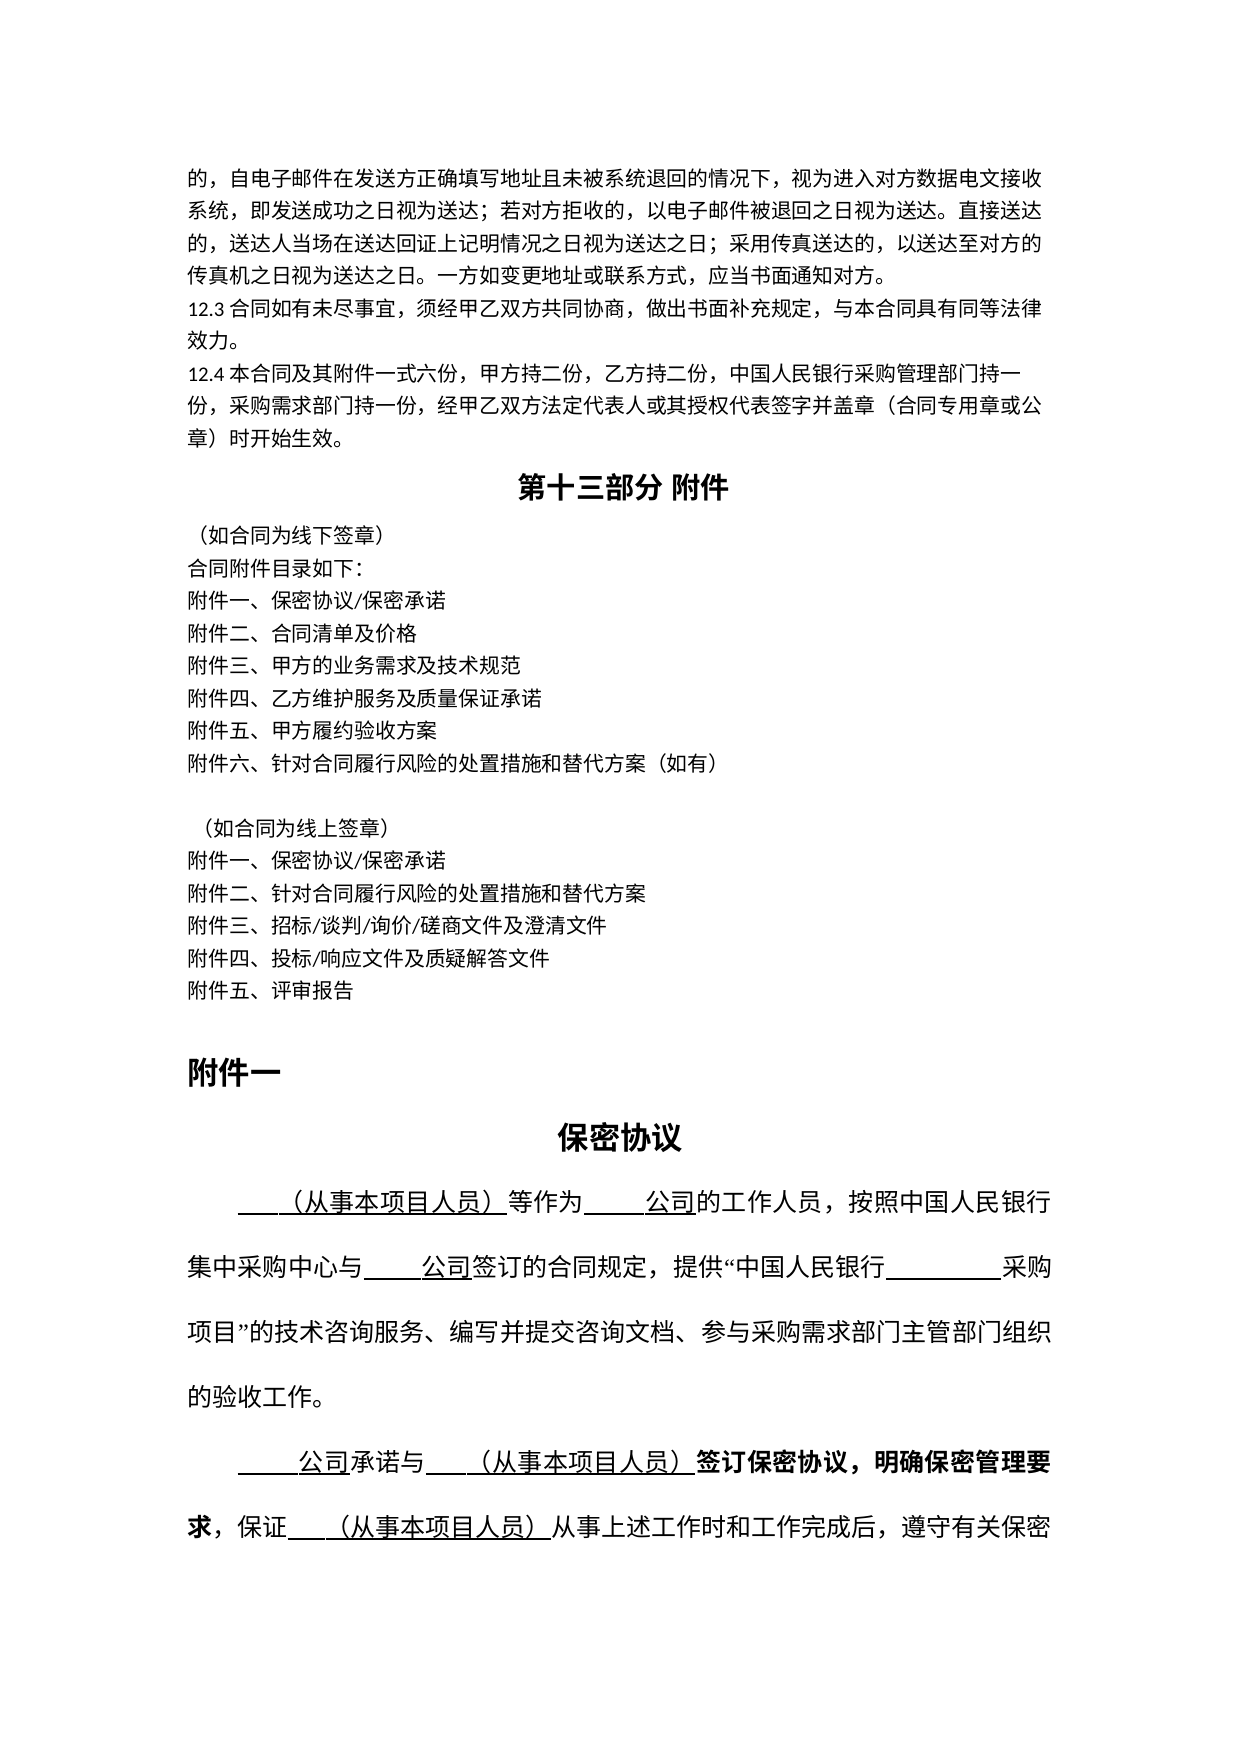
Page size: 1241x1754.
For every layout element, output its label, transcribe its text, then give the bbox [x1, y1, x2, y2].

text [187, 162, 1053, 292]
text 附件一、保密协议/保密承诺 [187, 584, 1053, 617]
text 附件五、甲方履约验收方案 [187, 714, 1053, 747]
text 附件一 [187, 1039, 1053, 1104]
text 12.4 本合同及其附件一式六份，甲方持二份，乙方持二份，中国人民银行采购管理部门持一份，采购需求部门持一份，经甲乙双方法定代表人或其授权代表签字并盖章（合同专用章或公章）时开始生效。 [187, 357, 1053, 454]
text 12.3 合同如有未尽事宜，须经甲乙双方共同协商，做出书面补充规定，与本合同具有同等法律效力。 [187, 292, 1053, 357]
text 附件三、招标/谈判/询价/磋商文件及澄清文件 [187, 909, 1053, 942]
text 附件四、投标/响应文件及质疑解答文件 [187, 942, 1053, 974]
text 附件六、针对合同履行风险的处置措施和替代方案（如有） [187, 747, 1053, 779]
text （如合同为线上签章） [187, 779, 1053, 844]
text 保密协议 [187, 1104, 1053, 1169]
text （如合同为线下签章） [187, 519, 1053, 552]
text 附件三、甲方的业务需求及技术规范 [187, 649, 1053, 682]
text 附件二、合同清单及价格 [187, 617, 1053, 649]
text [187, 1429, 1053, 1559]
text 附件四、乙方维护服务及质量保证承诺 [187, 682, 1053, 714]
text 第十三部分 附件 [187, 454, 1053, 519]
text 附件二、针对合同履行风险的处置措施和替代方案 [187, 877, 1053, 909]
text （从事本项目人员）等作为 公司的工作人员，按照中国人民银行集中采购中心与 公司签订的合同规定，提供“中国人民银行 采购项目”的技术咨询服务、编写并提交咨询文档、参与采购需求部门主管部门组织的验收工作。 [187, 1169, 1053, 1429]
text 合同附件目录如下： [187, 552, 1053, 584]
text 附件一、保密协议/保密承诺 [187, 844, 1053, 877]
text 附件五、评审报告 [187, 974, 1053, 1007]
